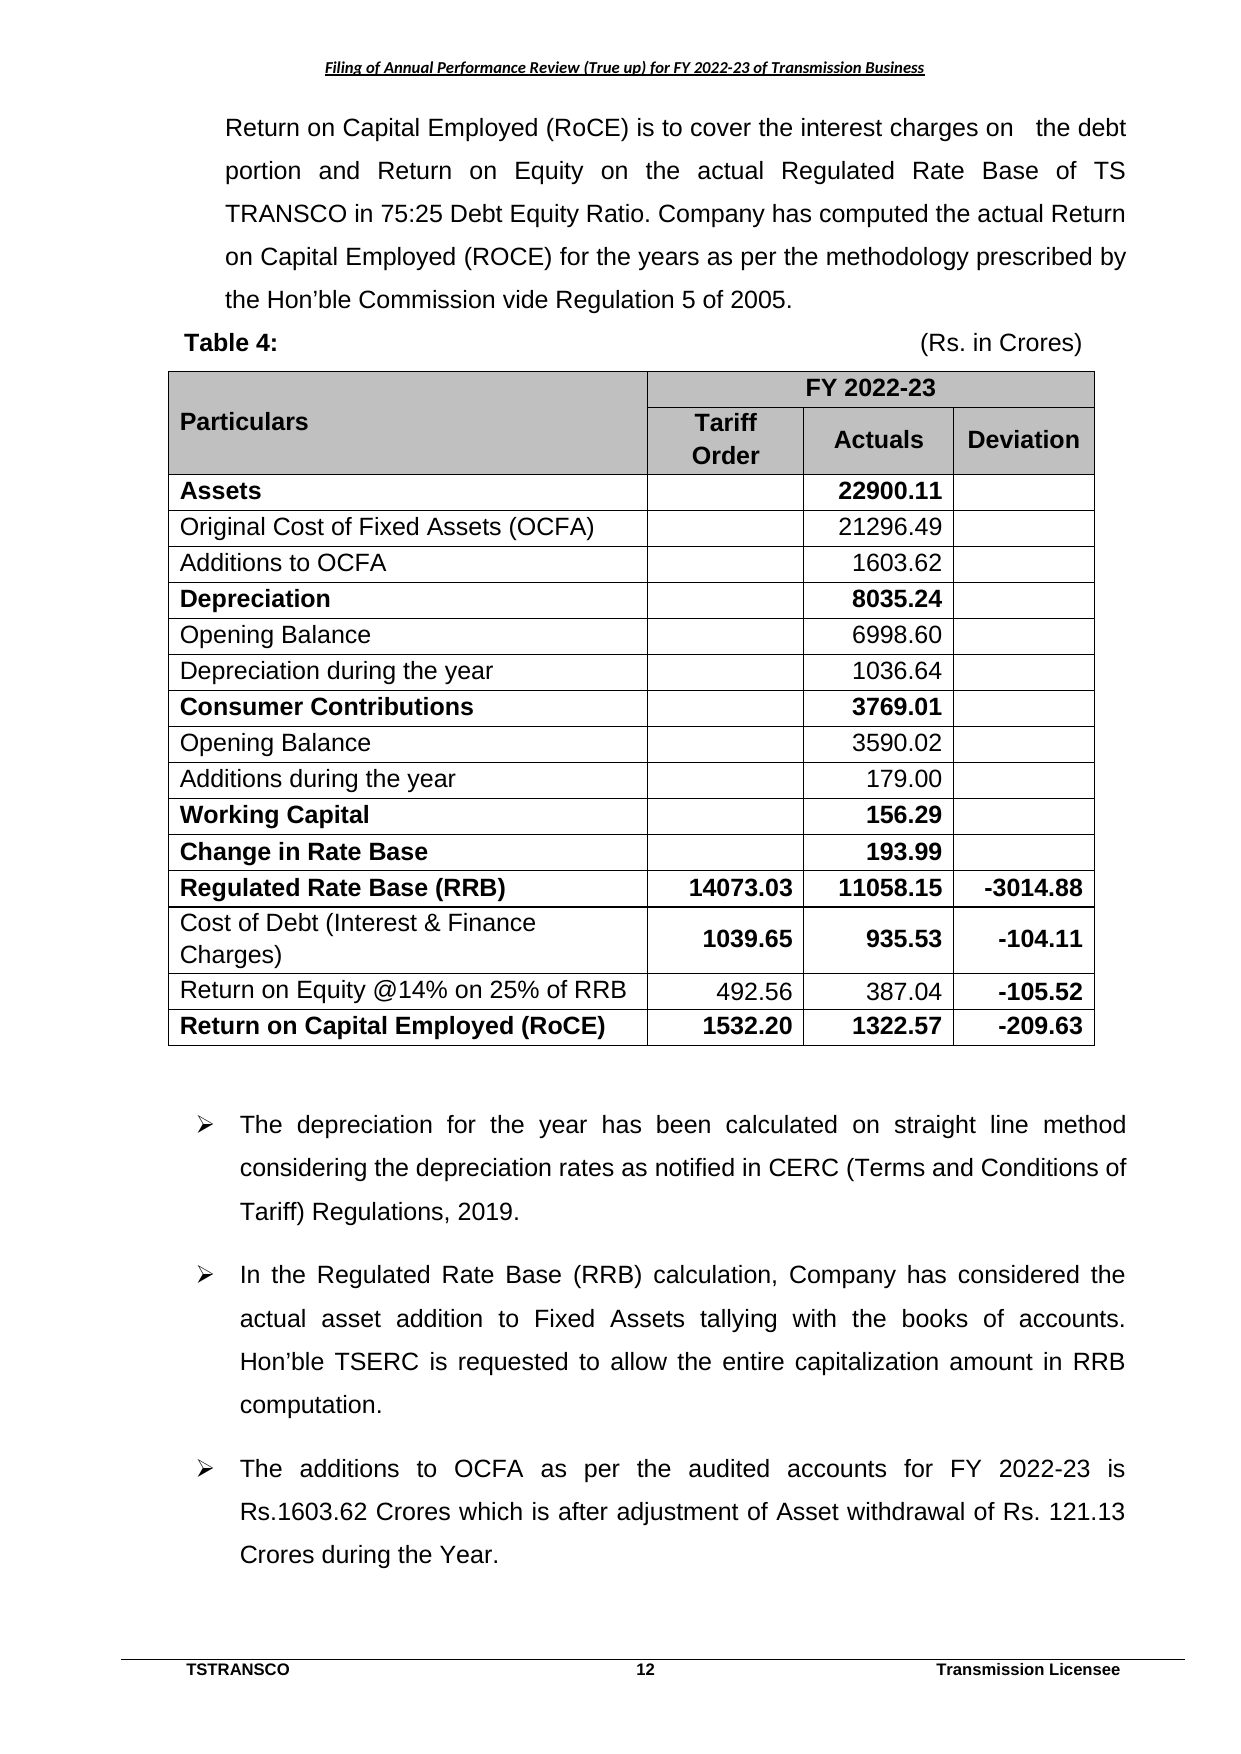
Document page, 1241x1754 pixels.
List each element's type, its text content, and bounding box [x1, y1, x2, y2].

table_cell [648, 835, 803, 870]
table_cell Consumer Contributions [169, 691, 647, 726]
table_cell 3769.01 [804, 691, 953, 726]
table_cell -105.52 [954, 974, 1094, 1009]
table_cell 3590.02 [804, 727, 953, 762]
table_cell 935.53 [804, 908, 953, 973]
table_cell [954, 547, 1094, 582]
table_cell Opening Balance [169, 727, 647, 762]
table_cell [954, 655, 1094, 690]
table_cell [954, 619, 1094, 654]
table_cell [954, 835, 1094, 870]
table_cell [954, 799, 1094, 834]
table_cell Additions during the year [169, 763, 647, 798]
table_cell [648, 547, 803, 582]
table_cell 21296.49 [804, 511, 953, 546]
table_cell -3014.88 [954, 871, 1094, 906]
table_cell Tariff Order [648, 408, 803, 474]
table_cell 1039.65 [648, 908, 803, 973]
table_cell [648, 619, 803, 654]
table_cell Original Cost of Fixed Assets (OCFA) [169, 511, 647, 546]
table_cell 1036.64 [804, 655, 953, 690]
table_cell -209.63 [954, 1010, 1094, 1045]
table_cell 14073.03 [648, 871, 803, 906]
table_cell 8035.24 [804, 583, 953, 618]
table_cell Deviation [954, 408, 1094, 474]
list In the Regulated Rate Base (RRB) calculation, Company has considered the actual asset addition to Fixed Assets tallying with the books of accounts. Hon’ble TSERC is requested to allow the entire capitalization amount in RRB computation. [195, 1261, 1128, 1419]
table_cell Actuals [804, 408, 953, 474]
table_cell [954, 691, 1094, 726]
list The additions to OCFA as per the audited accounts for FY 2022-23 is Rs.1603.62 Crores which is after adjustment of Asset withdrawal of Rs. 121.13 Crores during the Year. [195, 1454, 1128, 1569]
table_cell 492.56 [648, 974, 803, 1009]
table_cell [648, 763, 803, 798]
table_cell [648, 727, 803, 762]
table_cell Cost of Debt (Interest & Finance Charges) [169, 908, 647, 973]
table_cell 1322.57 [804, 1010, 953, 1045]
table_cell 11058.15 [804, 871, 953, 906]
table_cell 387.04 [804, 974, 953, 1009]
table_cell Depreciation [169, 583, 647, 618]
table_cell Return on Capital Employed (RoCE) [169, 1010, 647, 1045]
table_cell Return on Equity @14% on 25% of RRB [169, 974, 647, 1009]
table_cell [648, 511, 803, 546]
table_cell Regulated Rate Base (RRB) [169, 871, 647, 906]
table_cell Depreciation during the year [169, 655, 647, 690]
table_cell 193.99 [804, 835, 953, 870]
table_cell Assets [169, 475, 647, 510]
table_cell [954, 475, 1094, 510]
table_cell [648, 475, 803, 510]
table_cell [954, 511, 1094, 546]
table_cell [648, 691, 803, 726]
table_cell 156.29 [804, 799, 953, 834]
table_cell [648, 583, 803, 618]
table_cell [648, 655, 803, 690]
table_header Particulars [169, 372, 647, 474]
table_cell Additions to OCFA [169, 547, 647, 582]
list Table 4: (Rs. in Crores) [121, 328, 1157, 357]
table_cell -104.11 [954, 908, 1094, 973]
table_cell [954, 583, 1094, 618]
table_cell Change in Rate Base [169, 835, 647, 870]
list The depreciation for the year has been calculated on straight line method considering the depreciation rates as notified in CERC (Terms and Conditions of Tariff) Regulations, 2019. [195, 1110, 1128, 1225]
table_cell 1532.20 [648, 1010, 803, 1045]
table_header FY 2022-23 [648, 372, 1094, 407]
table_cell 6998.60 [804, 619, 953, 654]
table_cell [648, 799, 803, 834]
table_cell 179.00 [804, 763, 953, 798]
table_cell [954, 763, 1094, 798]
table_cell 1603.62 [804, 547, 953, 582]
table_cell 22900.11 [804, 475, 953, 510]
list Return on Capital Employed (RoCE) is to cover the interest charges on the debt portion and Return on Equity on the actual Regulated Rate Base of TS TRANSCO in 75:25 Debt Equity Ratio. Company has computed the actual Return on Capital Employed (ROCE) for the years as per the methodology prescribed by the Hon’ble Commission vide Regulation 5 of 2005. [225, 112, 1128, 314]
table_cell Opening Balance [169, 619, 647, 654]
table_cell Working Capital [169, 799, 647, 834]
table_cell [954, 727, 1094, 762]
